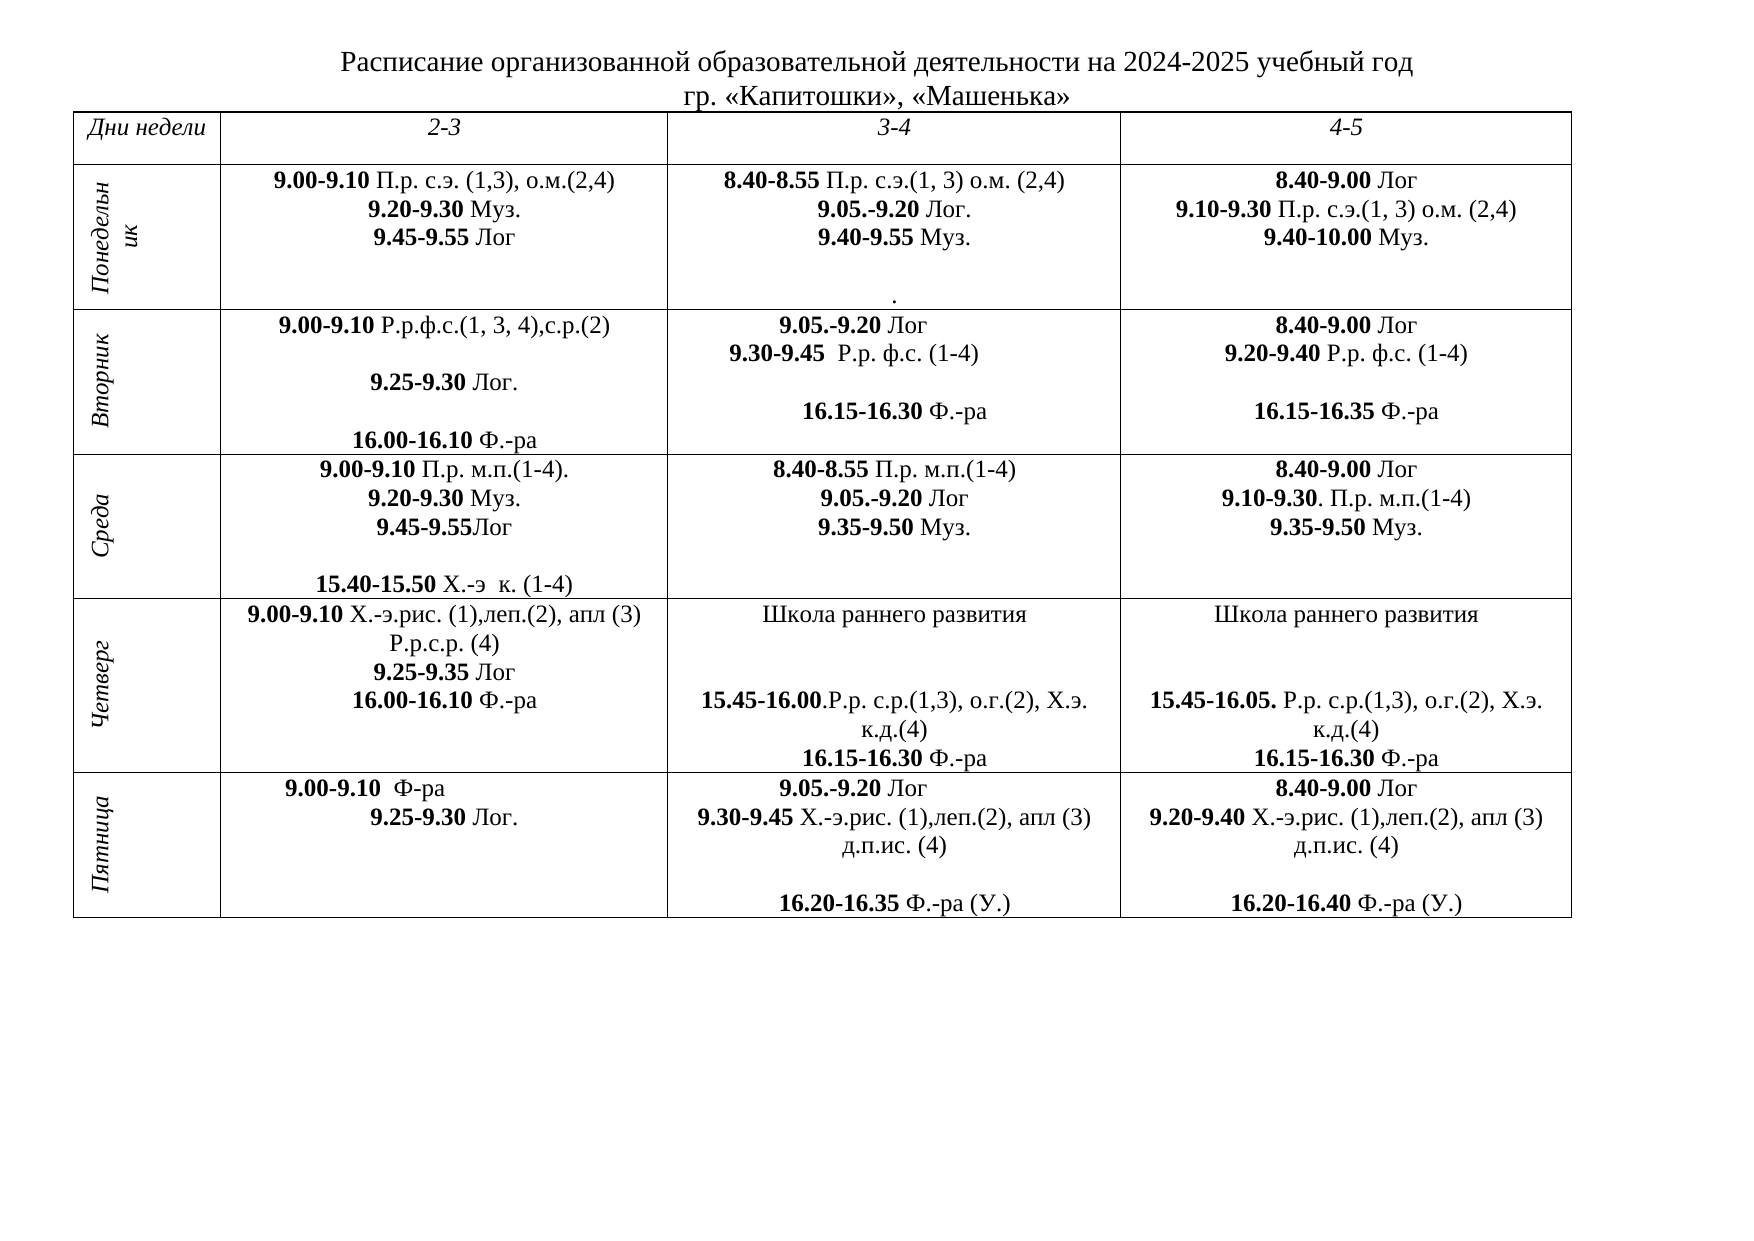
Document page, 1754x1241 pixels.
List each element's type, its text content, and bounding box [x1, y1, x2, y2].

table_cell 9.00-9.10 Р.р.ф.с.(1, 3, 4),с.р.(2) 9.25-9.30 Лог. 16.00-16.10 Ф.-ра [221, 310, 667, 453]
table_cell 8.40-9.00 Лог 9.20-9.40 Х.-э.рис. (1),леп.(2), апл (3) д.п.ис. (4) 16.20-16.40 Ф.-ра (У.) [1121, 773, 1571, 917]
table_cell Пятница [74, 773, 220, 917]
table_cell 8.40-9.00 Лог 9.10-9.30. П.р. м.п.(1-4) 9.35-9.50 Муз. [1121, 455, 1571, 598]
table_header 3-4 [668, 113, 1120, 164]
table_cell 9.00-9.10 Ф-ра 9.25-9.30 Лог. [221, 773, 667, 917]
table_header 4-5 [1121, 113, 1571, 164]
text Расписание организованной образовательной деятельности на 2024-2025 учебный год [118, 44, 1636, 78]
table_cell Школа раннего развития 15.45-16.00.Р.р. с.р.(1,3), о.г.(2), Х.э. к.д.(4) 16.15-16.30 Ф.-ра [668, 599, 1120, 772]
table_cell 8.40-9.00 Лог 9.10-9.30 П.р. с.э.(1, 3) о.м. (2,4) 9.40-10.00 Муз. [1121, 165, 1571, 309]
table_header 2-3 [221, 113, 667, 164]
text гр. «Капитошки», «Машенька» [118, 78, 1636, 111]
table_cell 8.40-8.55 П.р. с.э.(1, 3) о.м. (2,4) 9.05.-9.20 Лог. 9.40-9.55 Муз. . [668, 165, 1120, 309]
table_header Дни недели [74, 113, 220, 164]
table_cell 9.00-9.10 Х.-э.рис. (1),леп.(2), апл (3) Р.р.с.р. (4) 9.25-9.35 Лог 16.00-16.10 Ф.-ра [221, 599, 667, 772]
table_cell 9.00-9.10 П.р. с.э. (1,3), о.м.(2,4) 9.20-9.30 Муз. 9.45-9.55 Лог [221, 165, 667, 309]
table_cell 9.05.-9.20 Лог 9.30-9.45 Х.-э.рис. (1),леп.(2), апл (3) д.п.ис. (4) 16.20-16.35 Ф.-ра (У.) [668, 773, 1120, 917]
table_cell Среда [74, 455, 220, 598]
table_cell Четверг [74, 599, 220, 772]
table_cell 8.40-8.55 П.р. м.п.(1-4) 9.05.-9.20 Лог 9.35-9.50 Муз. [668, 455, 1120, 598]
table_cell Школа раннего развития 15.45-16.05. Р.р. с.р.(1,3), о.г.(2), Х.э. к.д.(4) 16.15-16.30 Ф.-ра [1121, 599, 1571, 772]
table_cell 8.40-9.00 Лог 9.20-9.40 Р.р. ф.с. (1-4) 16.15-16.35 Ф.-ра [1121, 310, 1571, 453]
table_cell 9.00-9.10 П.р. м.п.(1-4). 9.20-9.30 Муз. 9.45-9.55Лог 15.40-15.50 Х.-э к. (1-4) [221, 455, 667, 598]
table_cell 9.05.-9.20 Лог 9.30-9.45 Р.р. ф.с. (1-4) 16.15-16.30 Ф.-ра [668, 310, 1120, 453]
table_cell Понедельник [74, 165, 220, 309]
table_cell Вторник [74, 310, 220, 453]
